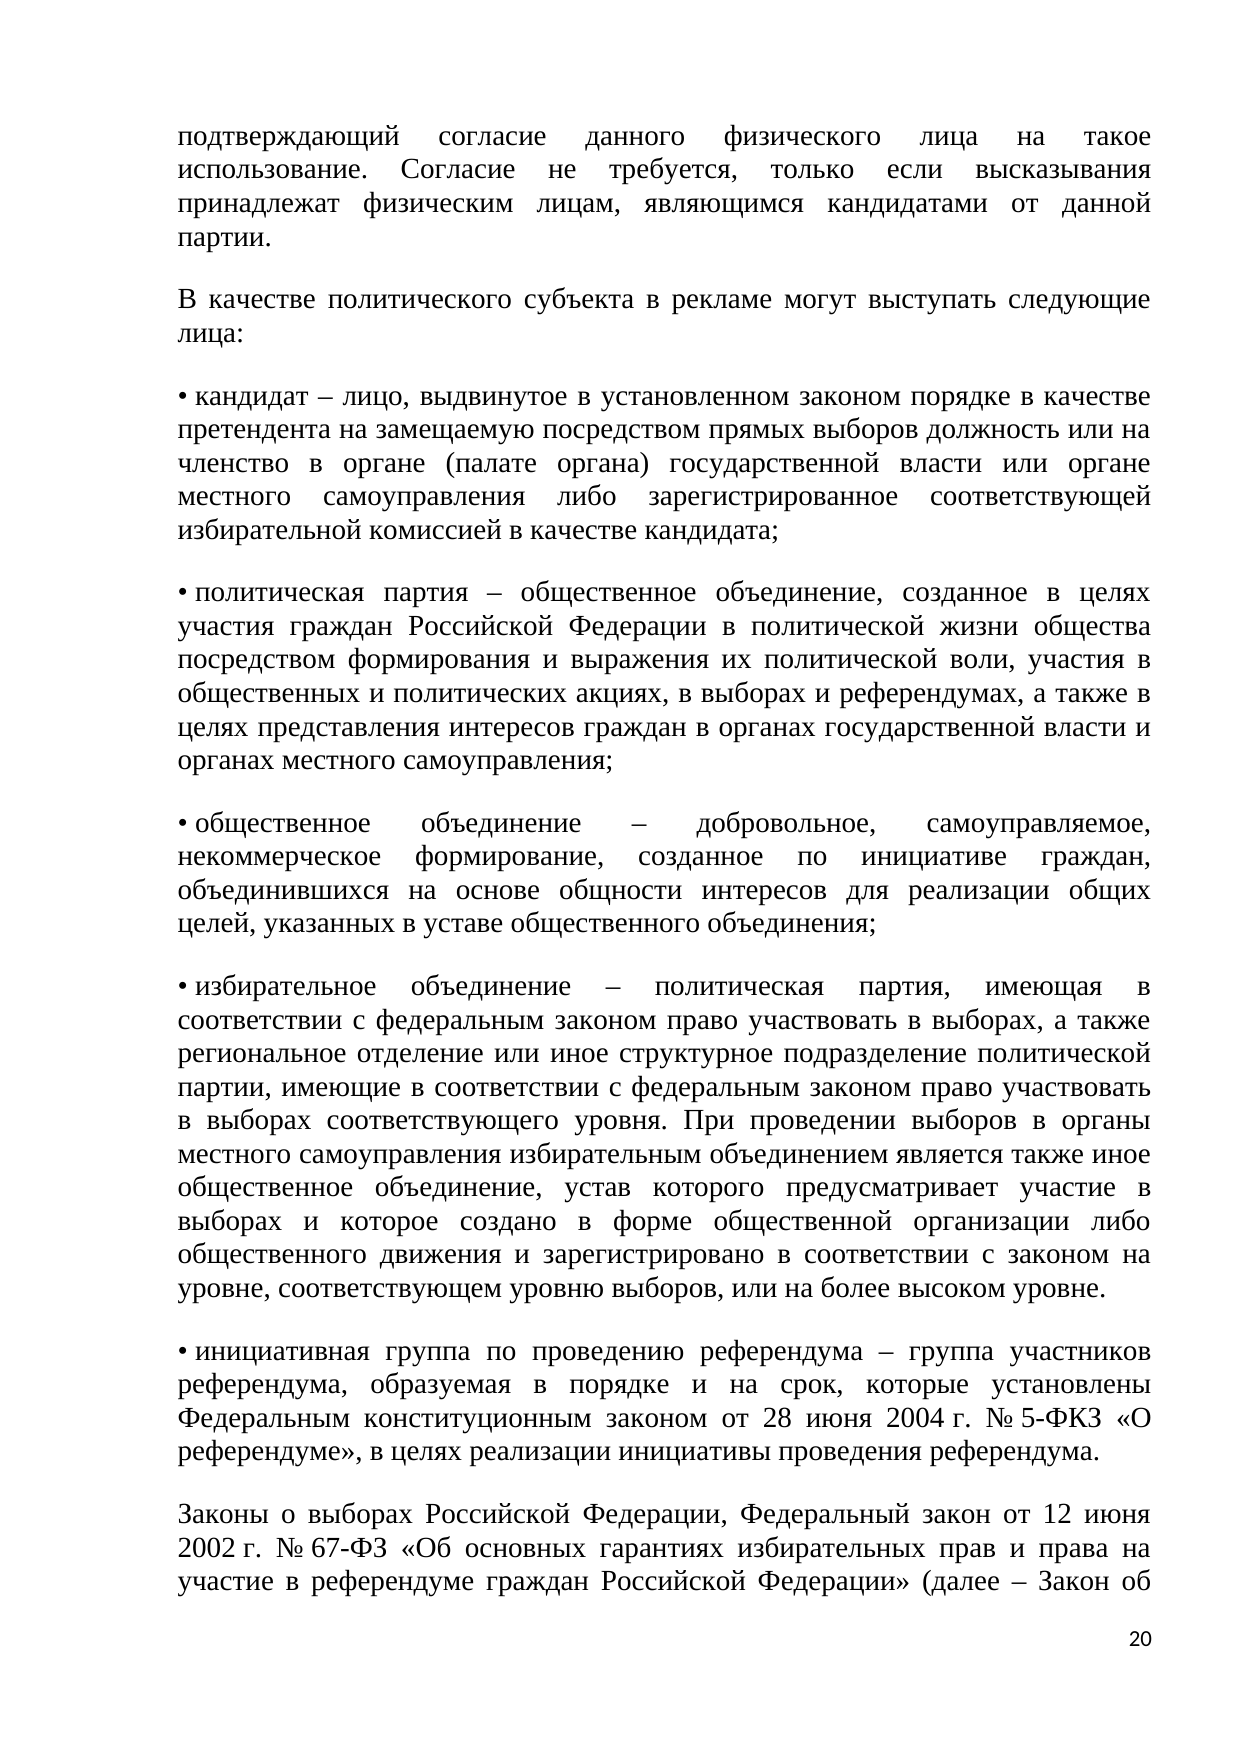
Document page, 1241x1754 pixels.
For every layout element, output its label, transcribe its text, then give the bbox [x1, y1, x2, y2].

text • инициативная группа по проведению референдума – группа участников референдума, образуемая в порядке и на срок, которые установлены Федеральным конституционным законом от 28 июня 2004 г. № 5-ФКЗ «О референдуме», в целях реализации инициативы проведения референдума. [177, 1333, 1152, 1467]
text • избирательное объединение – политическая партия, имеющая в соответствии с федеральным законом право участвовать в выборах, а также региональное отделение или иное структурное подразделение политической партии, имеющие в соответствии с федеральным законом право участвовать в выборах соответствующего уровня. При проведении выборов в органы местного самоуправления избирательным объединением является также иное общественное объединение, устав которого предусматривает участие в выборах и которое создано в форме общественной организации либо общественного движения и зарегистрировано в соответствии с законом на уровне, соответствующем уровню выборов, или на более высоком уровне. [177, 968, 1152, 1304]
text • политическая партия – общественное объединение, созданное в целях участия граждан Российской Федерации в политической жизни общества посредством формирования и выражения их политической воли, участия в общественных и политических акциях, в выборах и референдумах, а также в целях представления интересов граждан в органах государственной власти и органах местного самоуправления; [177, 574, 1152, 776]
text • кандидат – лицо, выдвинутое в установленном законом порядке в качестве претендента на замещаемую посредством прямых выборов должность или на членство в органе (палате органа) государственной власти или органе местного самоуправления либо зарегистрированное соответствующей избирательной комиссией в качестве кандидата; [177, 378, 1152, 545]
text • общественное объединение – добровольное, самоуправляемое, некоммерческое формирование, созданное по инициативе граждан, объединившихся на основе общности интересов для реализации общих целей, указанных в уставе общественного объединения; [177, 805, 1152, 939]
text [177, 118, 1152, 252]
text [177, 1496, 1152, 1597]
text В качестве политического субъекта в рекламе могут выступать следующие лица: [177, 281, 1152, 348]
